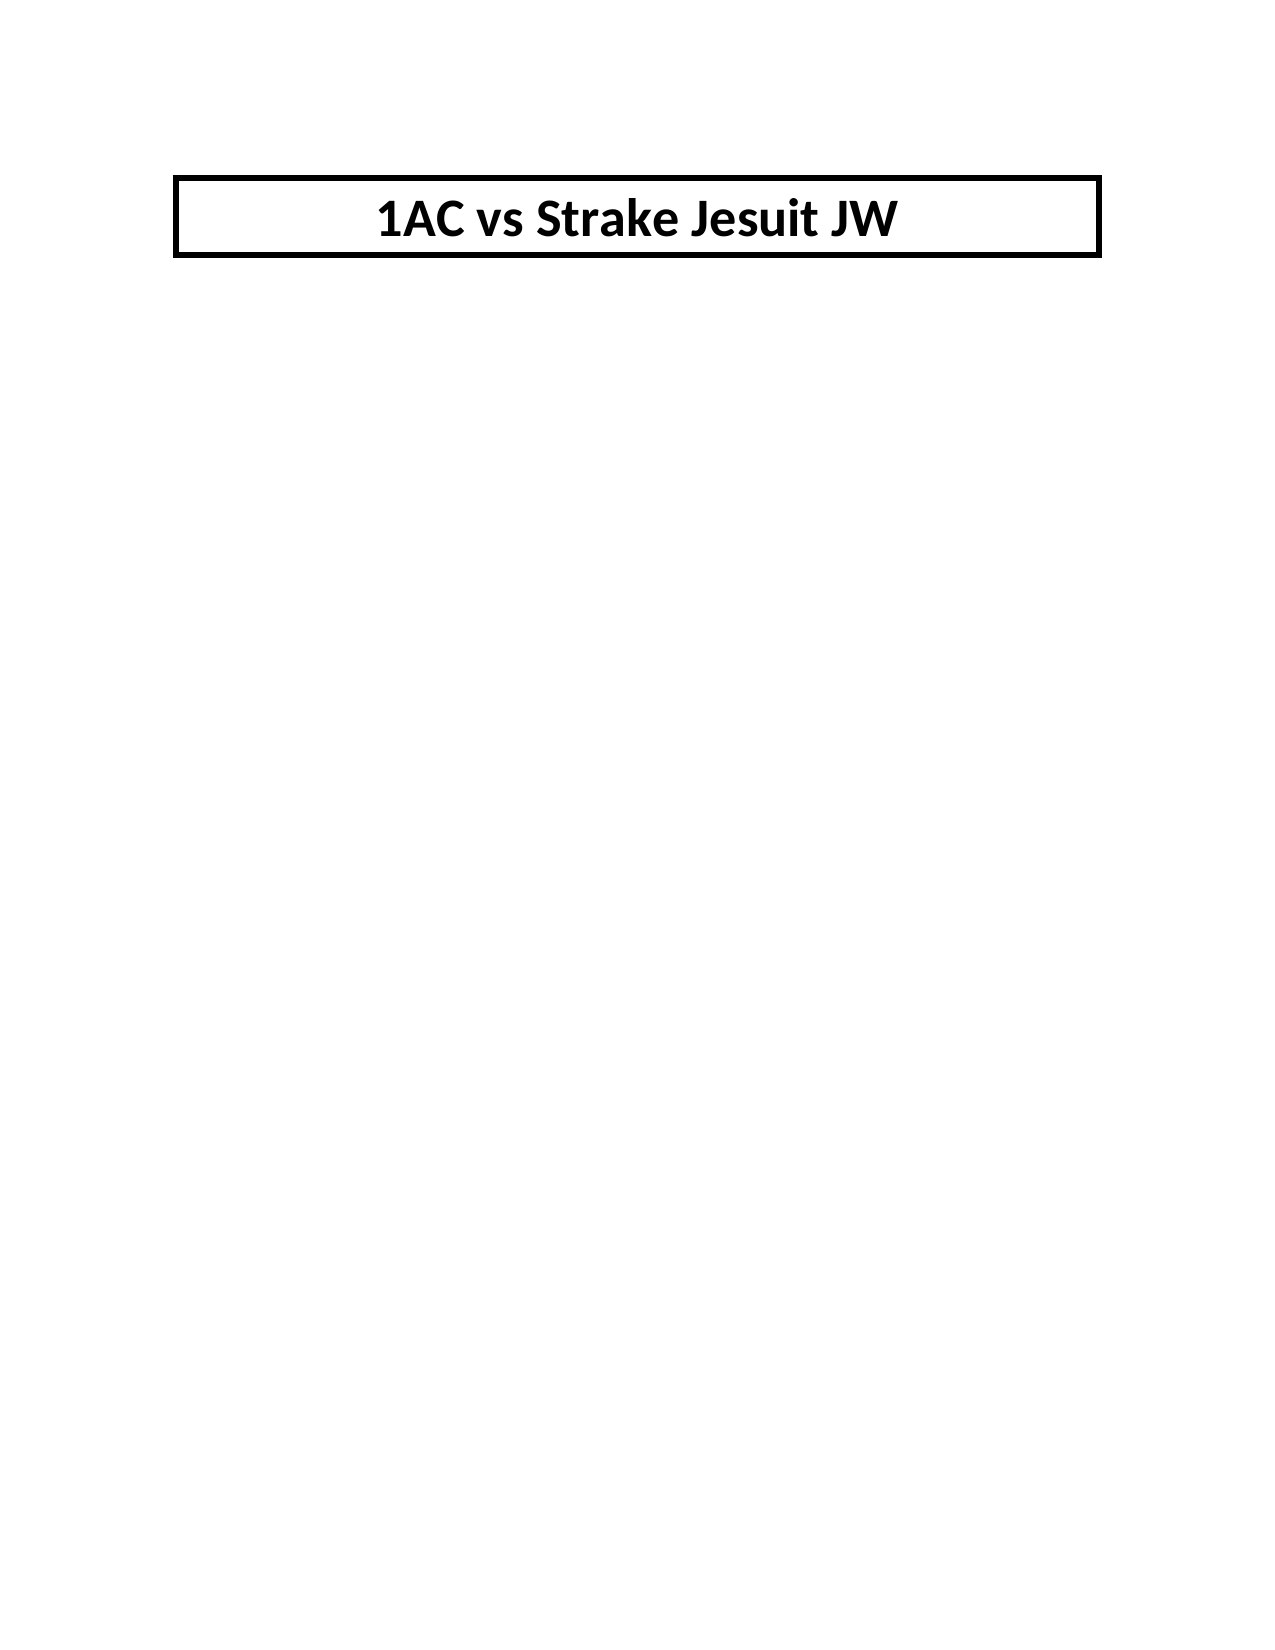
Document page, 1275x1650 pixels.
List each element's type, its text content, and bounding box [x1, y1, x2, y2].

subtitle 1AC vs Strake Jesuit JW [179, 181, 1096, 252]
